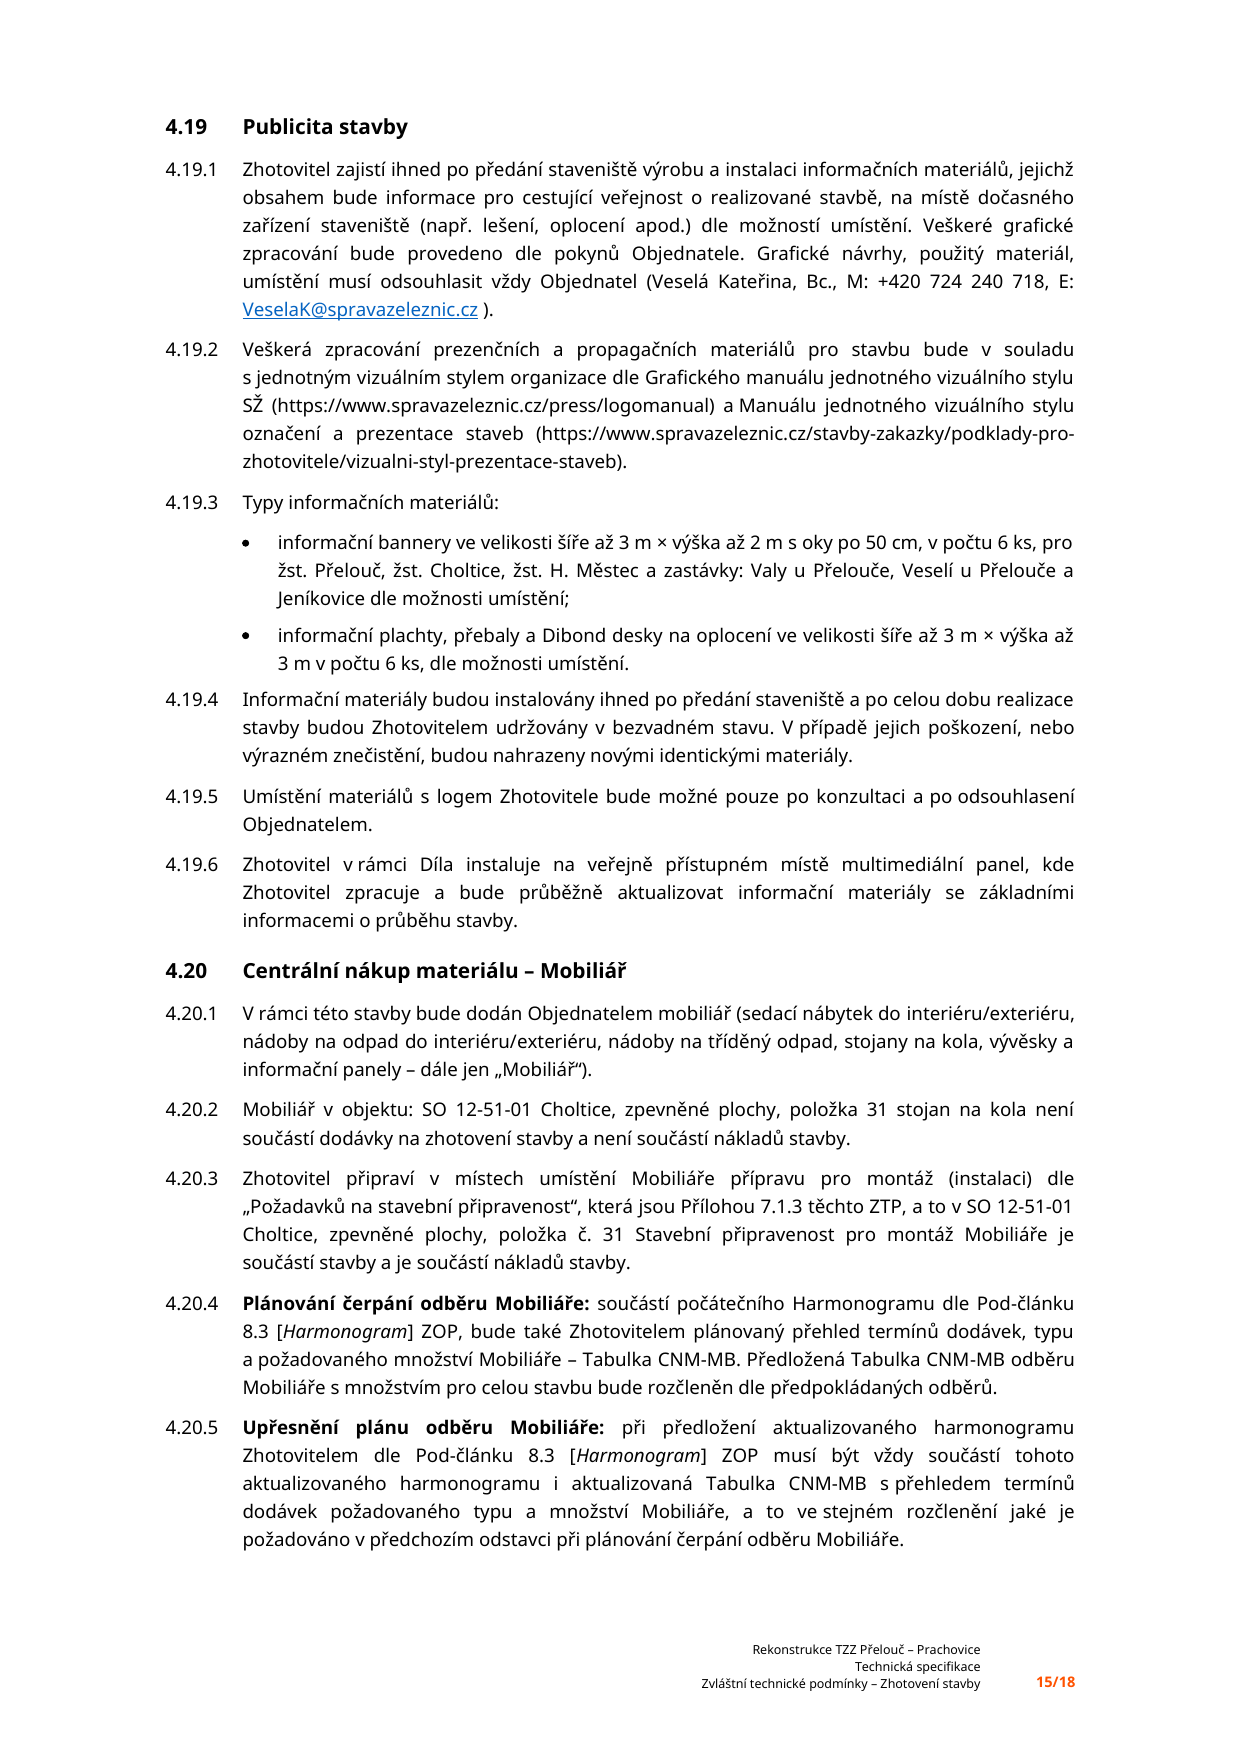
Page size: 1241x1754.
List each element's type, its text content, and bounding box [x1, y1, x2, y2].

text Typy informačních materiálů: [165, 489, 1075, 515]
text Zhotovitel připraví v místech umístění Mobiliáře přípravu pro montáž (instalaci) dle „Požadavků na stavební připravenost“, která jsou Přílohou 7.1.3 těchto ZTP, a to v SO 12-51-01 Choltice, zpevněné plochy, položka č. 31 Stavební připravenost pro montáž Mobiliáře je součástí stavby a je součástí nákladů stavby. [165, 1165, 1075, 1275]
text Zhotovitel v rámci Díla instaluje na veřejně přístupném místě multimediální panel, kde Zhotovitel zpracuje a bude průběžně aktualizovat informační materiály se základními informacemi o průběhu stavby. [165, 852, 1075, 933]
text Publicita stavby [165, 112, 1075, 141]
text Mobiliář v objektu: SO 12-51-01 Choltice, zpevněné plochy, položka 31 stojan na kola není součástí dodávky na zhotovení stavby a není součástí nákladů stavby. [165, 1097, 1075, 1150]
text informační plachty, přebaly a Dibond desky na oplocení ve velikosti šíře až 3 m × výška až 3 m v počtu 6 ks, dle možnosti umístění. [242, 622, 1075, 676]
text Umístění materiálů s logem Zhotovitele bude možné pouze po konzultaci a po odsouhlasení Objednatelem. [165, 783, 1075, 837]
text Upřesnění plánu odběru Mobiliáře: při předložení aktualizovaného harmonogramu Zhotovitelem dle Pod-článku 8.3 [Harmonogram] ZOP musí být vždy součástí tohoto aktualizovaného harmonogramu i aktualizovaná Tabulka CNM-MB s přehledem termínů dodávek požadovaného typu a množství Mobiliáře, a to ve stejném rozčlenění jaké je požadováno v předchozím odstavci při plánování čerpání odběru Mobiliáře. [165, 1414, 1075, 1552]
text V rámci této stavby bude dodán Objednatelem mobiliář (sedací nábytek do interiéru/exteriéru, nádoby na odpad do interiéru/exteriéru, nádoby na tříděný odpad, stojany na kola, vývěsky a informační panely – dále jen „Mobiliář“). [165, 1000, 1075, 1082]
text informační bannery ve velikosti šíře až 3 m × výška až 2 m s oky po 50 cm, v počtu 6 ks, pro žst. Přelouč, žst. Choltice, žst. H. Městec a zastávky: Valy u Přelouče, Veselí u Přelouče a Jeníkovice dle možnosti umístění; [242, 530, 1075, 611]
text Veškerá zpracování prezenčních a propagačních materiálů pro stavbu bude v souladu s jednotným vizuálním stylem organizace dle Grafického manuálu jednotného vizuálního stylu SŽ (https://www.spravazeleznic.cz/press/logomanual) a Manuálu jednotného vizuálního stylu označení a prezentace staveb (https://www.spravazeleznic.cz/stavby-zakazky/podklady-pro-zhotovitele/vizualni-styl-prezentace-staveb). [165, 337, 1075, 474]
text Plánování čerpání odběru Mobiliáře: součástí počátečního Harmonogramu dle Pod-článku 8.3 [Harmonogram] ZOP, bude také Zhotovitelem plánovaný přehled termínů dodávek, typu a požadovaného množství Mobiliáře – Tabulka CNM-MB. Předložená Tabulka CNM-MB odběru Mobiliáře s množstvím pro celou stavbu bude rozčleněn dle předpokládaných odběrů. [165, 1290, 1075, 1399]
text Centrální nákup materiálu – Mobiliář [165, 956, 1075, 985]
text Zhotovitel zajistí ihned po předání staveniště výrobu a instalaci informačních materiálů, jejichž obsahem bude informace pro cestující veřejnost o realizované stavbě, na místě dočasného zařízení staveniště (např. lešení, oplocení apod.) dle možností umístění. Veškeré grafické zpracování bude provedeno dle pokynů Objednatele. Grafické návrhy, použitý materiál, umístění musí odsouhlasit vždy Objednatel (Veselá Kateřina, Bc., M: +420 724 240 718, E: VeselaK@spravazeleznic.cz ). [165, 156, 1075, 322]
text Informační materiály budou instalovány ihned po předání staveniště a po celou dobu realizace stavby budou Zhotovitelem udržovány v bezvadném stavu. V případě jejich poškození, nebo výrazném znečistění, budou nahrazeny novými identickými materiály. [165, 686, 1075, 768]
